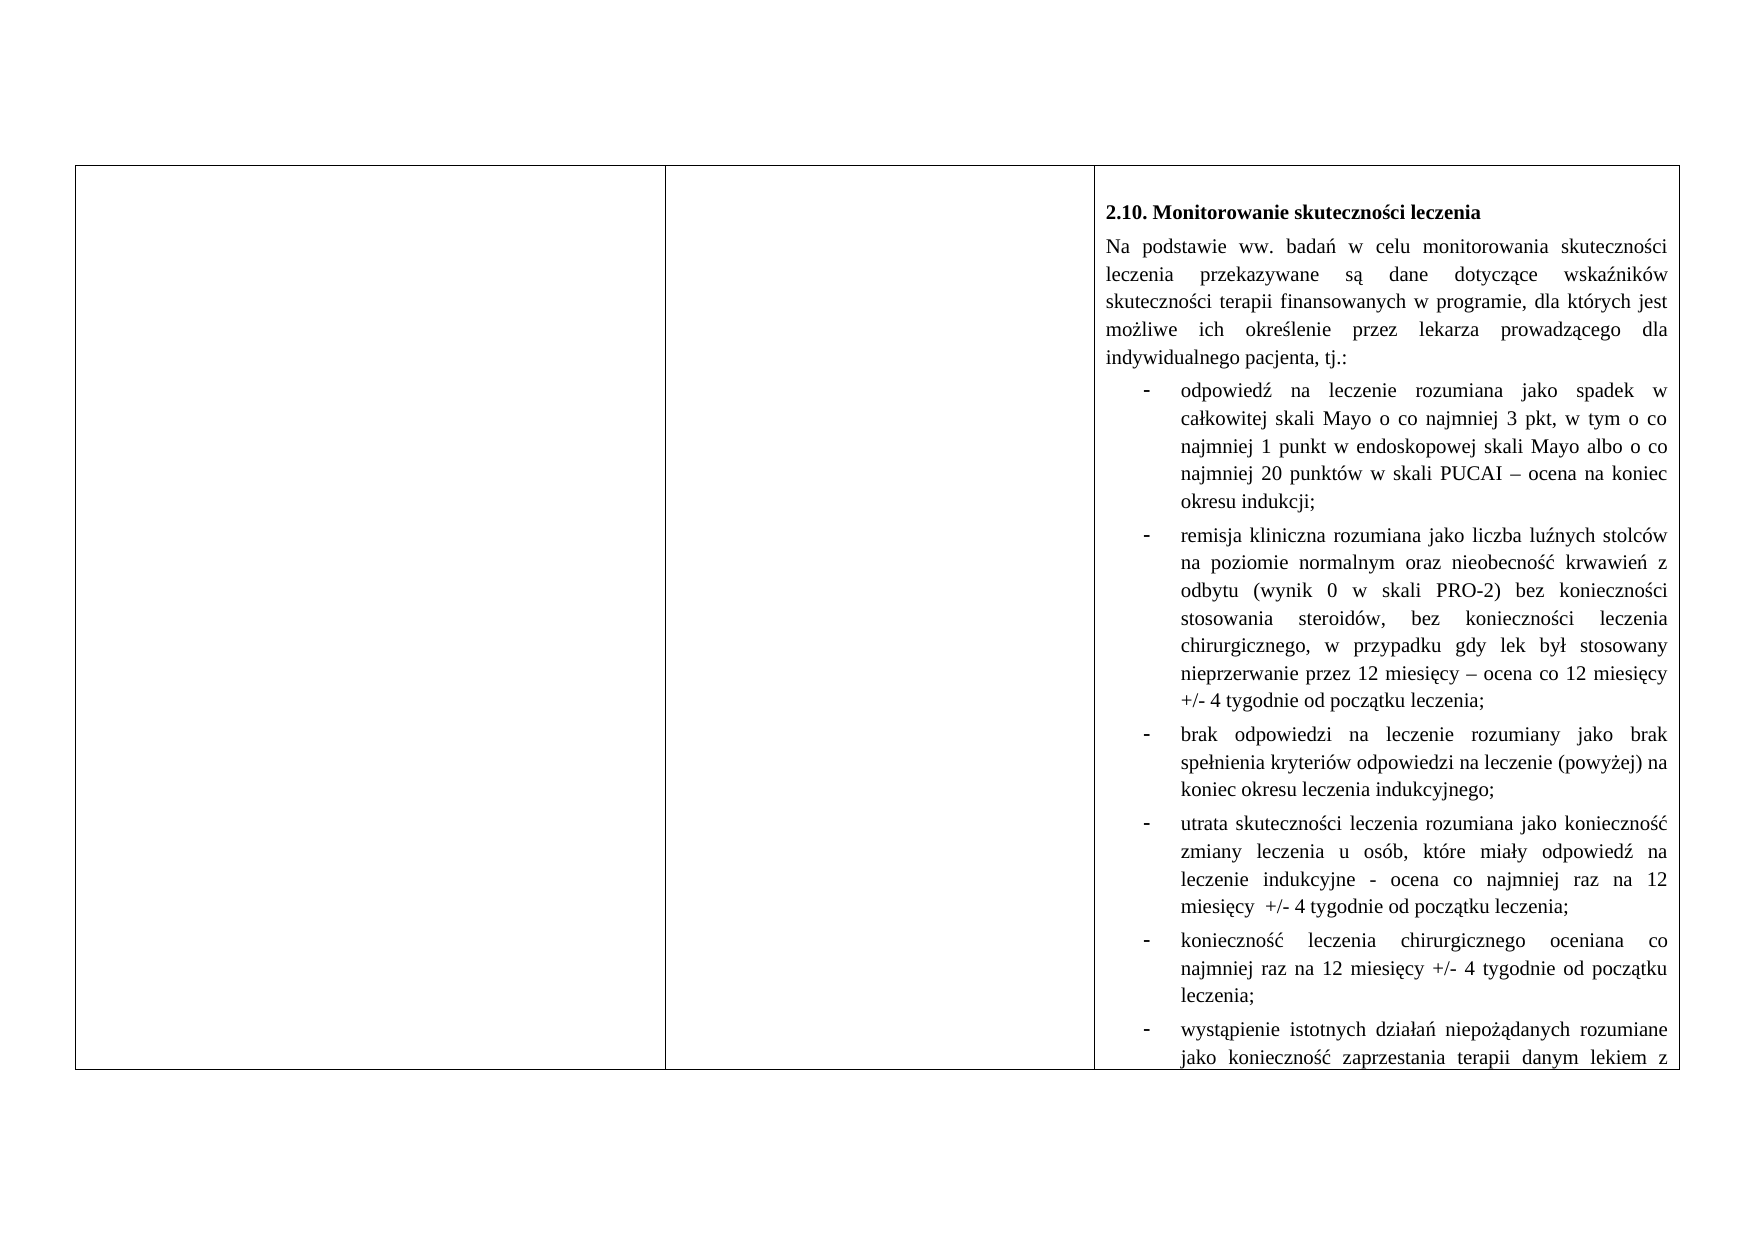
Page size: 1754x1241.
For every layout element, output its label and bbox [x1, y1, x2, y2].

table_cell [1095, 166, 1679, 1069]
table_cell [76, 166, 665, 1069]
table_cell [666, 166, 1094, 1069]
